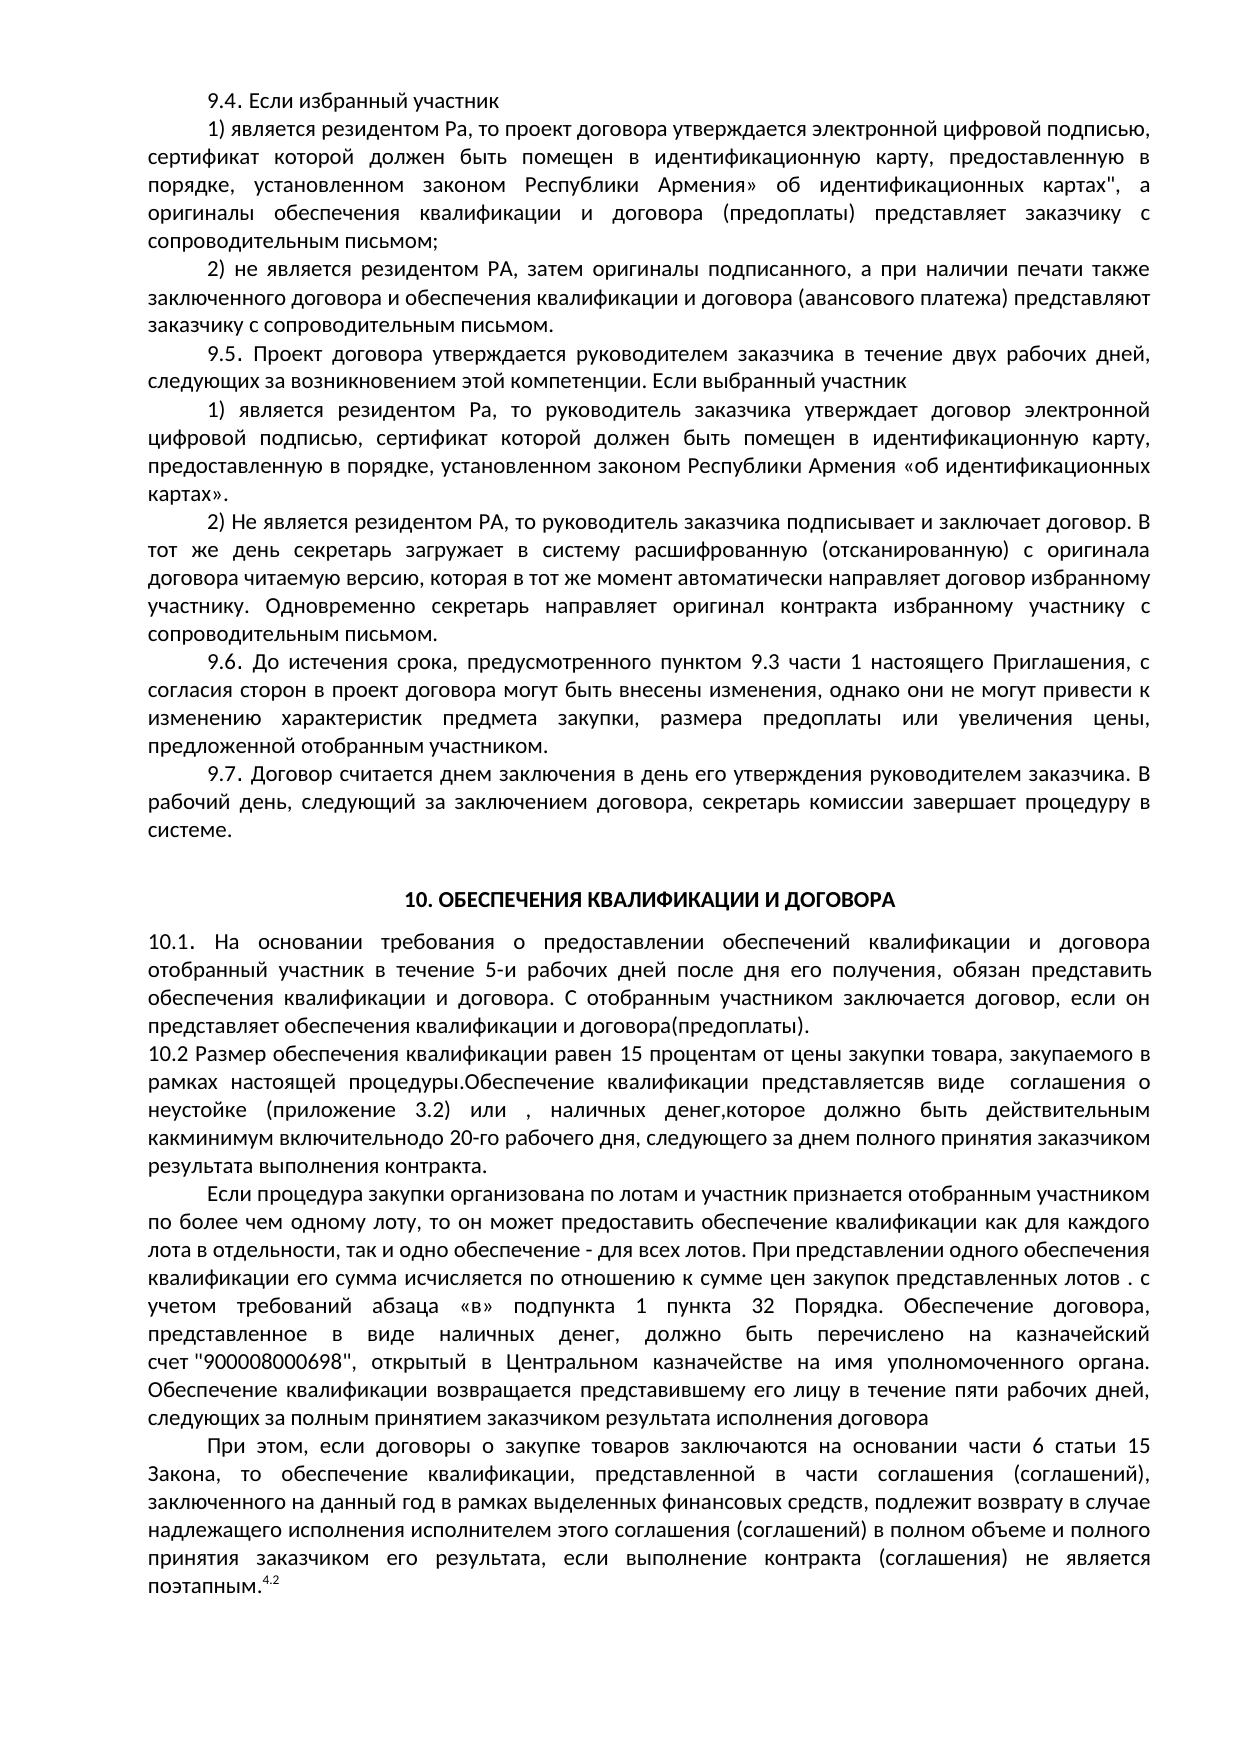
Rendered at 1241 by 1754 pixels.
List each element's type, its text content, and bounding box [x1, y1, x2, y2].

text 1) является резидентом Ра, то проект договора утверждается электронной цифровой подписью, сертификат которой должен быть помещен в идентификационную карту, предоставленную в порядке, установленном законом Республики Армения» об идентификационных картах", а оригиналы обеспечения квалификации и договора (предоплаты) представляет заказчику с сопроводительным письмом; [148, 114, 1152, 254]
text 2) Не является резидентом РА, то руководитель заказчика подписывает и заключает договор. В тот же день секретарь загружает в систему расшифрованную (отсканированную) с оригинала договора читаемую версию, которая в тот же момент автоматически направляет договор избранному участнику. Одновременно секретарь направляет оригинал контракта избранному участнику с сопроводительным письмом. [148, 507, 1152, 647]
text 1) является резидентом Ра, то руководитель заказчика утверждает договор электронной цифровой подписью, сертификат которой должен быть помещен в идентификационную карту, предоставленную в порядке, установленном законом Республики Армения «об идентификационных картах». [148, 395, 1152, 507]
text 10.1․ На основании требования о предоставлении обеспечений квалификации и договора отобранный участник в течение 5-и рабочих дней после дня его получения, обязан представить обеспечения квалификации и договора. С отобранным участником заключается договор, если он представляет обеспечения квалификации и договора(предоплаты). [148, 927, 1152, 1039]
text При этом, если договоры о закупке товаров заключаются на основании части 6 статьи 15 Закона, то обеспечение квалификации, представленной в части соглашения (соглашений), заключенного на данный год в рамках выделенных финансовых средств, подлежит возврату в случае надлежащего исполнения исполнителем этого соглашения (соглашений) в полном объеме и полного принятия заказчиком его результата, если выполнение контракта (соглашения) не является поэтапным.4.2 [148, 1431, 1152, 1599]
text 2) не является резидентом РА, затем оригиналы подписанного, а при наличии печати также заключенного договора и обеспечения квалификации и договора (авансового платежа) представляют заказчику с сопроводительным письмом. [148, 254, 1152, 339]
text 9.6․ До истечения срока, предусмотренного пунктом 9.3 части 1 настоящего Приглашения, с согласия сторон в проект договора могут быть внесены изменения, однако они не могут привести к изменению характеристик предмета закупки, размера предоплаты или увеличения цены, предложенной отобранным участником. [148, 647, 1152, 759]
text 9.5․ Проект договора утверждается руководителем заказчика в течение двух рабочих дней, следующих за возникновением этой компетенции. Если выбранный участник [148, 339, 1152, 395]
text 9.7․ Договор считается днем заключения в день его утверждения руководителем заказчика. В рабочий день, следующий за заключением договора, секретарь комиссии завершает процедуру в системе. [148, 759, 1152, 843]
text Если процедура закупки организована по лотам и участник признается отобранным участником по более чем одному лоту, то он может предоставить обеспечение квалификации как для каждого лота в отдельности, так и одно обеспечение - для всех лотов. При представлении одного обеспечения квалификации его сумма исчисляется по отношению к сумме цен закупок представленных лотов . с учетом требований абзаца «в» подпункта 1 пункта 32 Порядка. Обеспечение договора, представленное в виде наличных денег, должно быть перечислено на казначейский счет "900008000698", открытый в Центральном казначействе на имя уполномоченного органа. Обеспечение квалификации возвращается представившему его лицу в течение пяти рабочих дней, следующих за полным принятием заказчиком результата исполнения договора [148, 1179, 1152, 1431]
text 10.2 Размер обеспечения квалификации равен 15 процентам от цены закупки товара, закупаемого в рамках настоящей процедуры.Обеспечение квалификации представляетсяв виде соглашения о неустойке (приложение 3.2) или , наличных денег,которое должно быть действительным какминимум включительнодо 20-го рабочего дня, следующего за днем полного принятия заказчиком результата выполнения контракта. [148, 1039, 1152, 1179]
text 9.4․ Если избранный участник [148, 86, 1152, 114]
text 10. ОБЕСПЕЧЕНИЯ КВАЛИФИКАЦИИ И ДОГОВОРА [148, 885, 1152, 913]
